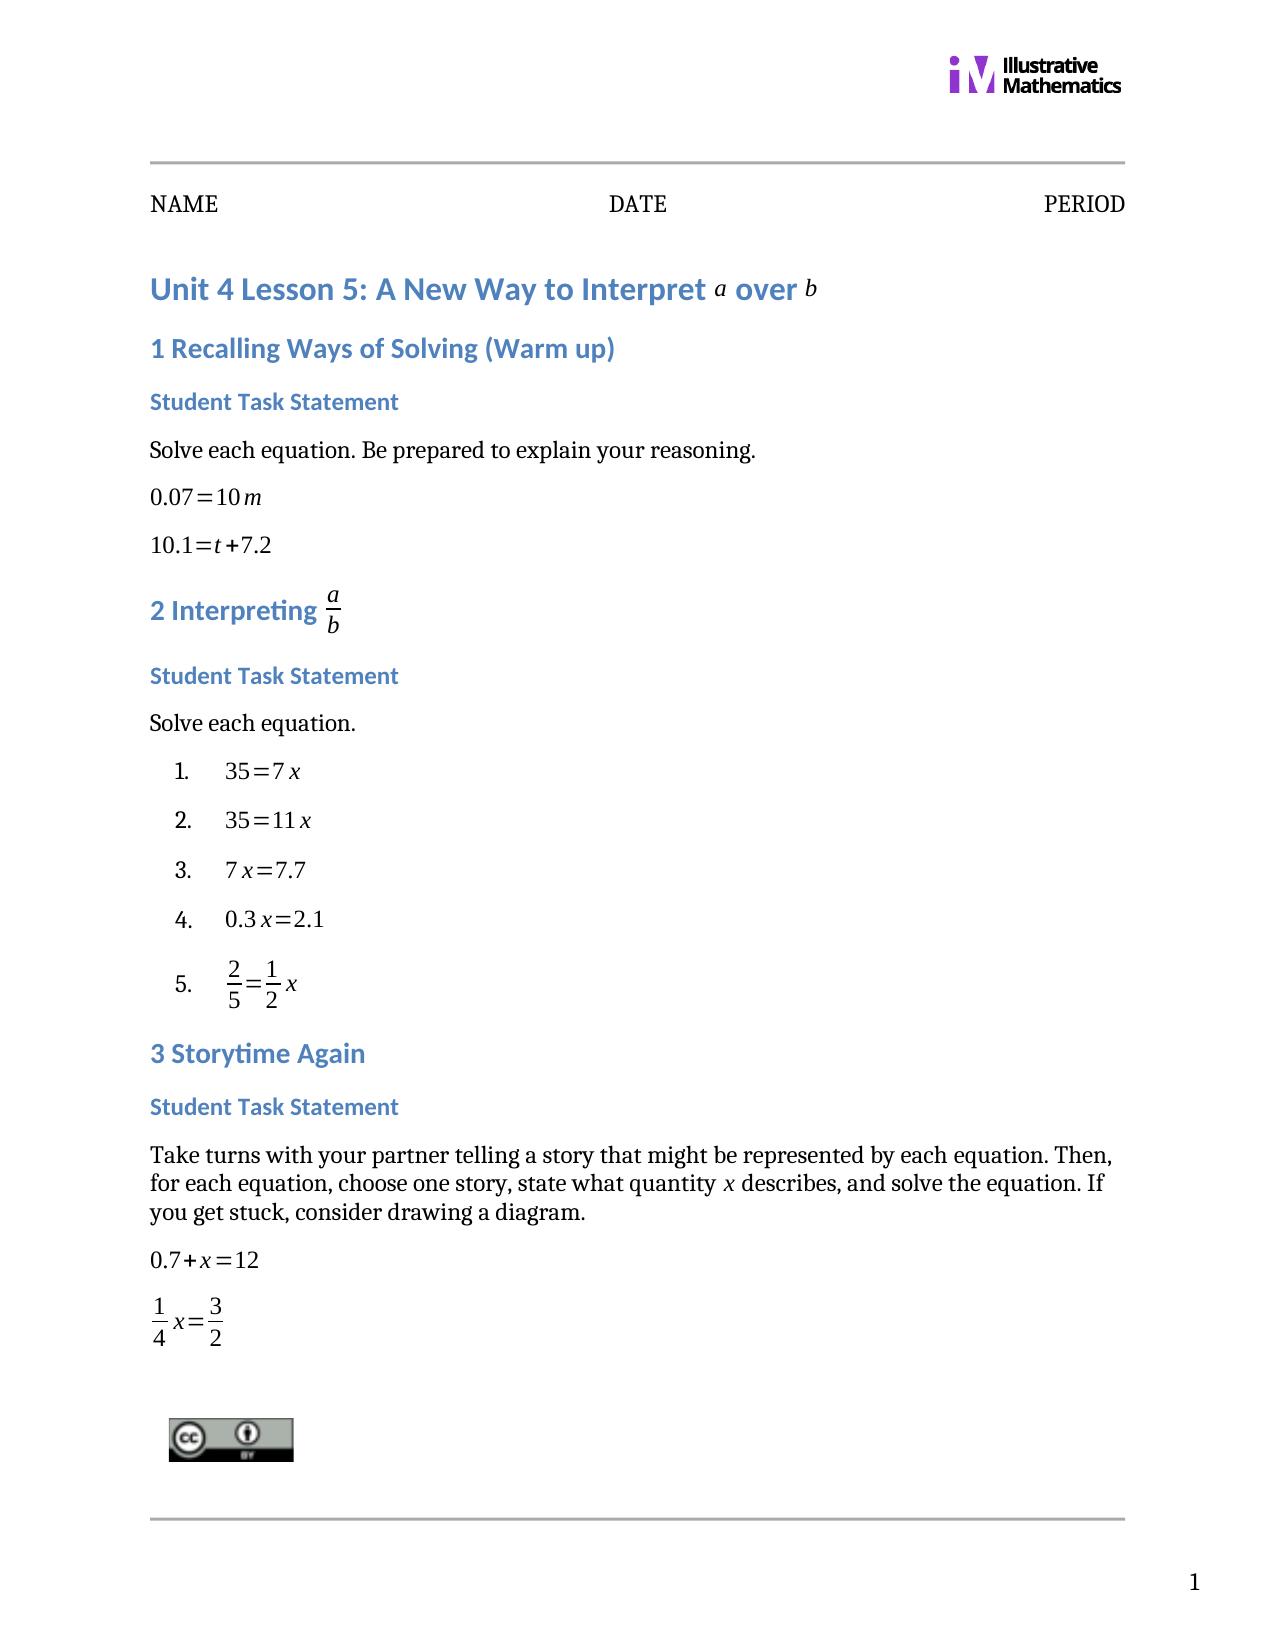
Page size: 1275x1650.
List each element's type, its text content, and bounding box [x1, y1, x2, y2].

subtitle 3 Storytime Again [150, 1035, 1125, 1071]
picture [168, 1418, 294, 1462]
text Solve each equation. Be prepared to explain your reasoning. [150, 436, 1125, 464]
subtitle 1 Recalling Ways of Solving (Warm up) [150, 330, 1125, 366]
text Take turns with your partner telling a story that might be represented by each equation. Then, for each equation, choose one story, state what quantity describes, and solve the equation. If you get stuck, consider drawing a diagram. [150, 1141, 1125, 1227]
subtitle Student Task Statement [150, 660, 1125, 691]
subtitle Student Task Statement [150, 386, 1125, 417]
subtitle 2 Interpreting [150, 580, 1125, 639]
subtitle Unit 4 Lesson 5: A New Way to Interpret over [150, 268, 1125, 309]
subtitle Student Task Statement [150, 1091, 1125, 1122]
picture [949, 55, 1121, 93]
text Solve each equation. [150, 709, 1125, 738]
